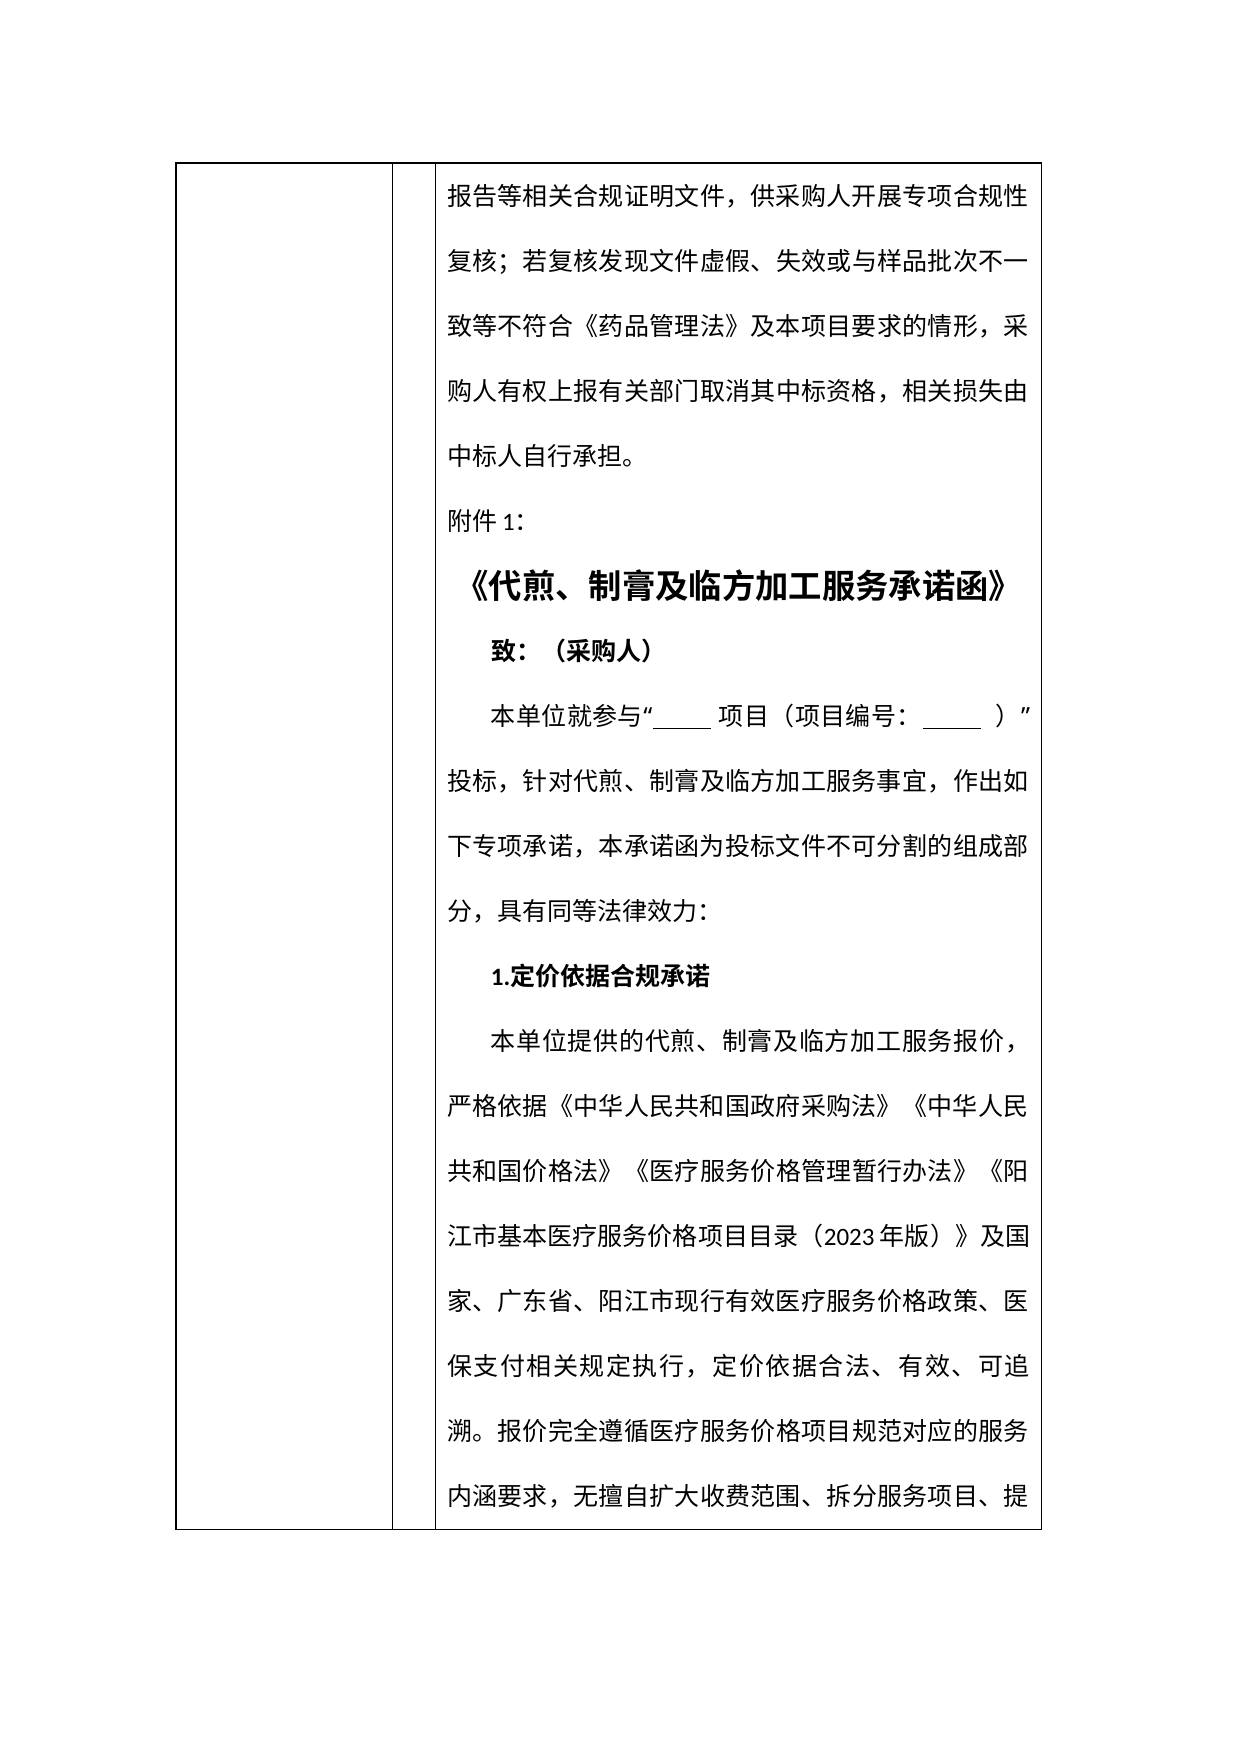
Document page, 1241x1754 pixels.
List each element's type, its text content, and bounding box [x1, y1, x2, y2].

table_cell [436, 164, 1041, 1528]
table_cell 1 [393, 164, 435, 1528]
table_cell [177, 164, 392, 1528]
